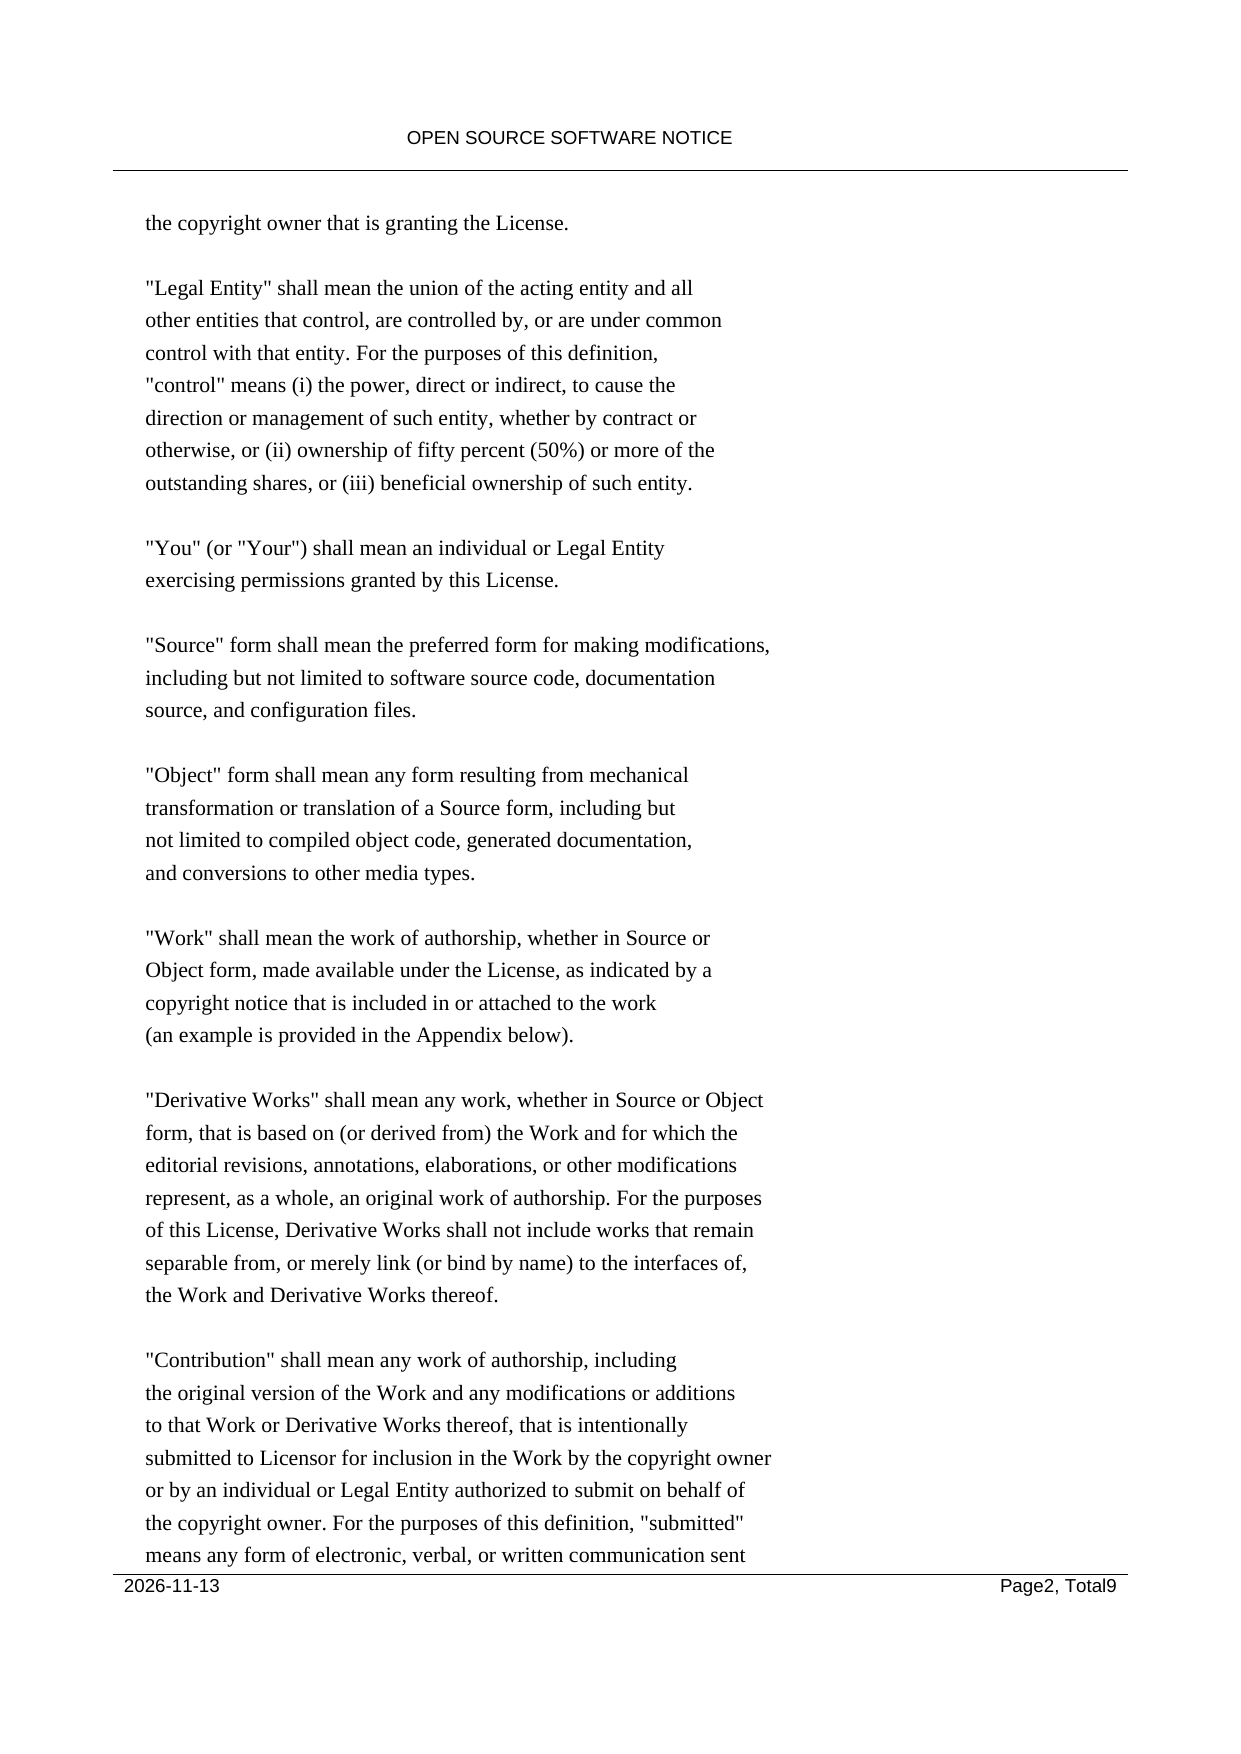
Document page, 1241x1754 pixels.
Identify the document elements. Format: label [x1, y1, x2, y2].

text [112, 206, 1128, 1571]
